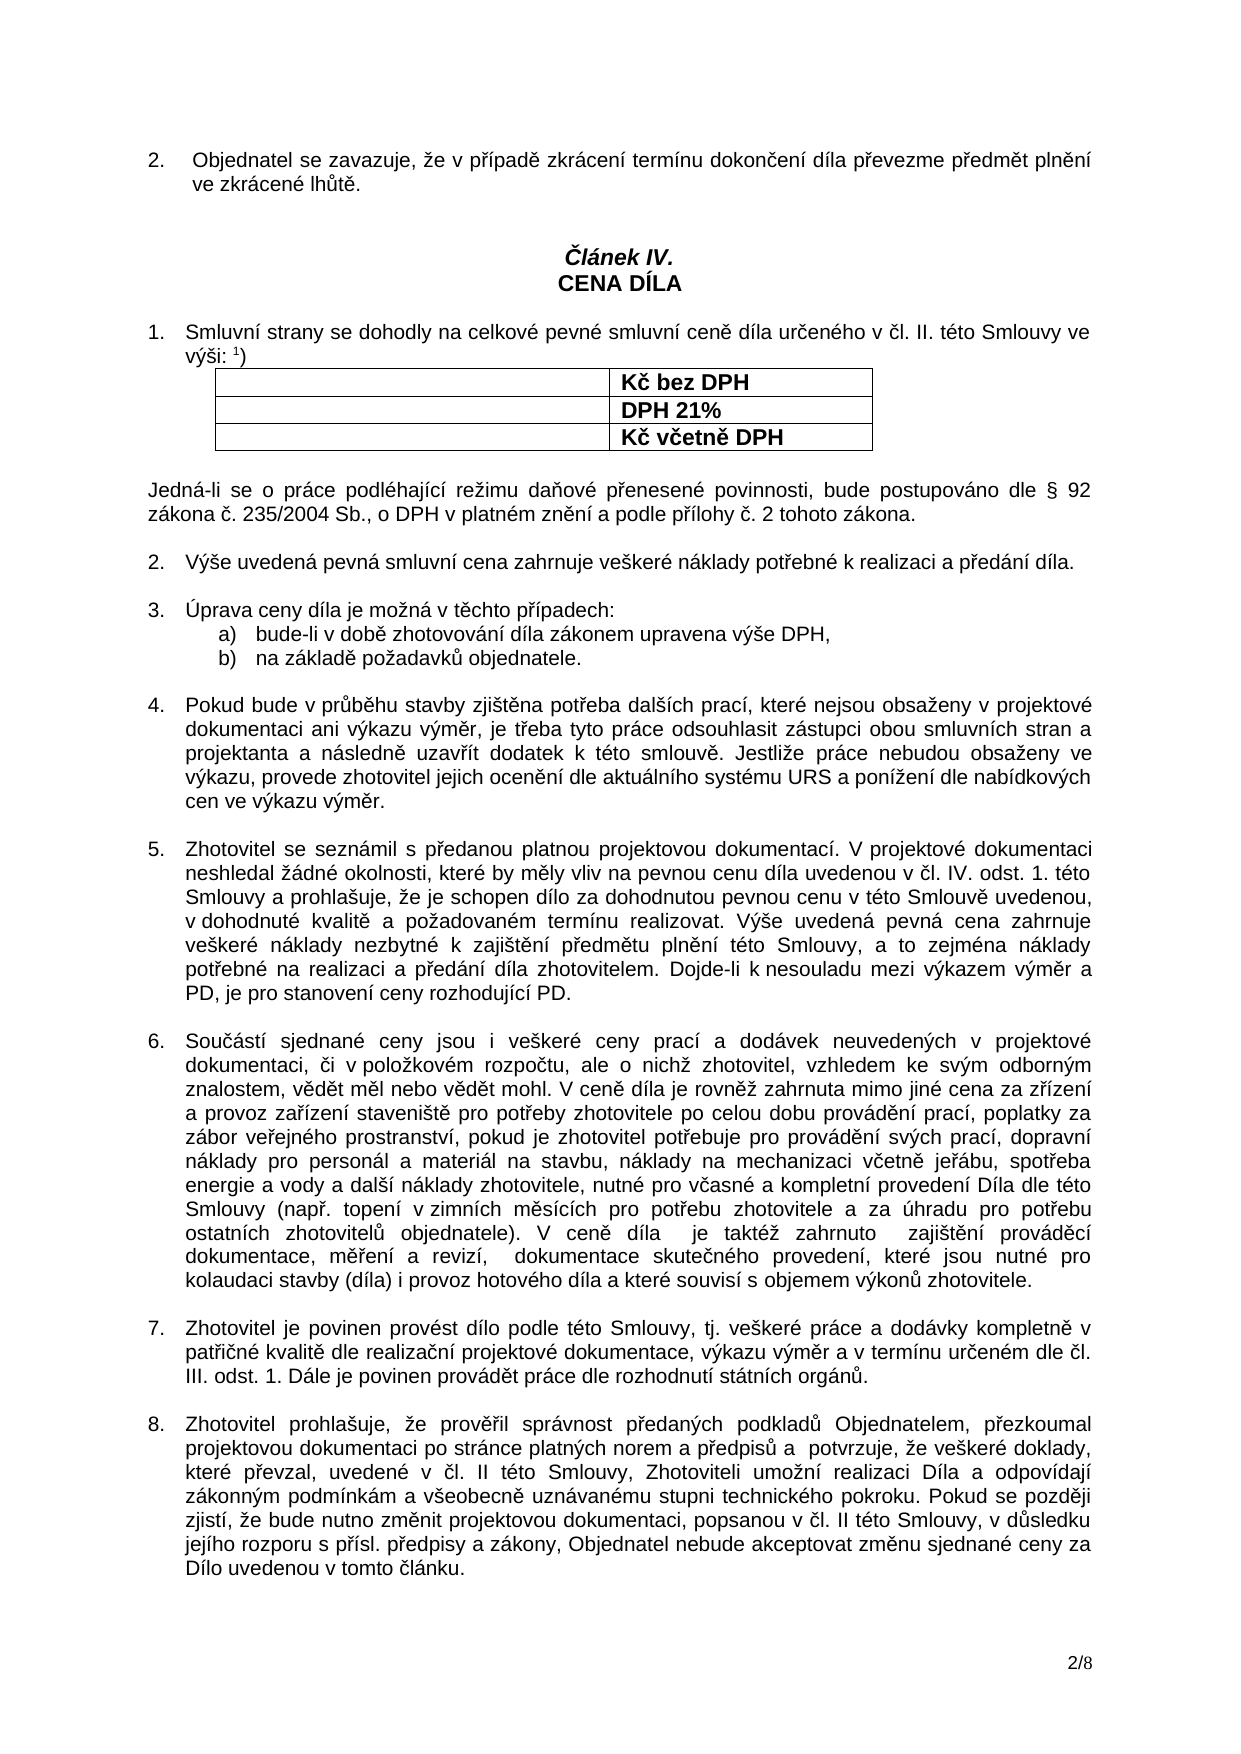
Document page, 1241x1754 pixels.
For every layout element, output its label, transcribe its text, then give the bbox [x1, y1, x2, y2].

table_header [216, 369, 609, 396]
list Pokud bude v průběhu stavby zjištěna potřeba dalších prací, které nejsou obsaženy v projektové dokumentaci ani výkazu výměr, je třeba tyto práce odsouhlasit zástupci obou smluvních stran a projektanta a následně uzavřít dodatek k této smlouvě. Jestliže práce nebudou obsaženy ve výkazu, provede zhotovitel jejich ocenění dle aktuálního systému URS a ponížení dle nabídkových cen ve výkazu výměr. [148, 693, 1092, 813]
list Objednatel se zavazuje, že v případě zkrácení termínu dokončení díla převezme předmět plnění ve zkrácené lhůtě. [148, 148, 1092, 196]
list Úprava ceny díla je možná v těchto případech: [148, 597, 1092, 621]
list Zhotovitel prohlašuje, že prověřil správnost předaných podkladů Objednatelem, přezkoumal projektovou dokumentaci po stránce platných norem a předpisů a potvrzuje, že veškeré doklady, které převzal, uvedené v čl. II této Smlouvy, Zhotoviteli umožní realizaci Díla a odpovídají zákonným podmínkám a všeobecně uznávanému stupni technického pokroku. Pokud se později zjistí, že bude nutno změnit projektovou dokumentaci, popsanou v čl. II této Smlouvy, v důsledku jejího rozporu s přísl. předpisy a zákony, Objednatel nebude akceptovat změnu sjednané ceny za Dílo uvedenou v tomto článku. [148, 1412, 1092, 1580]
list Součástí sjednané ceny jsou i veškeré ceny prací a dodávek neuvedených v projektové dokumentaci, či v položkovém rozpočtu, ale o nichž zhotovitel, vzhledem ke svým odborným znalostem, vědět měl nebo vědět mohl. V ceně díla je rovněž zahrnuta mimo jiné cena za zřízení a provoz zařízení staveniště pro potřeby zhotovitele po celou dobu provádění prací, poplatky za zábor veřejného prostranství, pokud je zhotovitel potřebuje pro provádění svých prací, dopravní náklady pro personál a materiál na stavbu, náklady na mechanizaci včetně jeřábu, spotřeba energie a vody a další náklady zhotovitele, nutné pro včasné a kompletní provedení Díla dle této Smlouvy (např. topení v zimních měsících pro potřebu zhotovitele a za úhradu pro potřebu ostatních zhotovitelů objednatele). V ceně díla je taktéž zahrnuto zajištění prováděcí dokumentace, měření a revizí, dokumentace skutečného provedení, které jsou nutné pro kolaudaci stavby (díla) i provoz hotového díla a které souvisí s objemem výkonů zhotovitele. [148, 1029, 1092, 1292]
table_cell DPH 21% [610, 397, 872, 423]
list na základě požadavků objednatele. [218, 645, 1092, 669]
text Článek IV. [148, 243, 1092, 270]
list Výše uvedená pevná smluvní cena zahrnuje veškeré náklady potřebné k realizaci a předání díla. [148, 549, 1092, 573]
list Smluvní strany se dohodly na celkové pevné smluvní ceně díla určeného v čl. II. této Smlouvy ve výši: 1) [148, 320, 1092, 368]
table_cell [216, 397, 609, 423]
list Zhotovitel se seznámil s předanou platnou projektovou dokumentací. V projektové dokumentaci neshledal žádné okolnosti, které by měly vliv na pevnou cenu díla uvedenou v čl. IV. odst. 1. této Smlouvy a prohlašuje, že je schopen dílo za dohodnutou pevnou cenu v této Smlouvě uvedenou, v dohodnuté kvalitě a požadovaném termínu realizovat. Výše uvedená pevná cena zahrnuje veškeré náklady nezbytné k zajištění předmětu plnění této Smlouvy, a to zejména náklady potřebné na realizaci a předání díla zhotovitelem. Dojde-li k nesouladu mezi výkazem výměr a PD, je pro stanovení ceny rozhodující PD. [148, 837, 1092, 1005]
table_cell [216, 424, 609, 450]
text Jedná-li se o práce podléhající režimu daňové přenesené povinnosti, bude postupováno dle § 92 zákona č. 235/2004 Sb., o DPH v platném znění a podle přílohy č. 2 tohoto zákona. [148, 478, 1092, 526]
list Zhotovitel je povinen provést dílo podle této Smlouvy, tj. veškeré práce a dodávky kompletně v patřičné kvalitě dle realizační projektové dokumentace, výkazu výměr a v termínu určeném dle čl. III. odst. 1. Dále je povinen provádět práce dle rozhodnutí státních orgánů. [148, 1316, 1092, 1388]
table_cell Kč včetně DPH [610, 424, 872, 450]
text Cena díla [148, 270, 1092, 296]
list bude-li v době zhotovování díla zákonem upravena výše DPH, [218, 621, 1092, 645]
table_header Kč bez DPH [610, 369, 872, 396]
